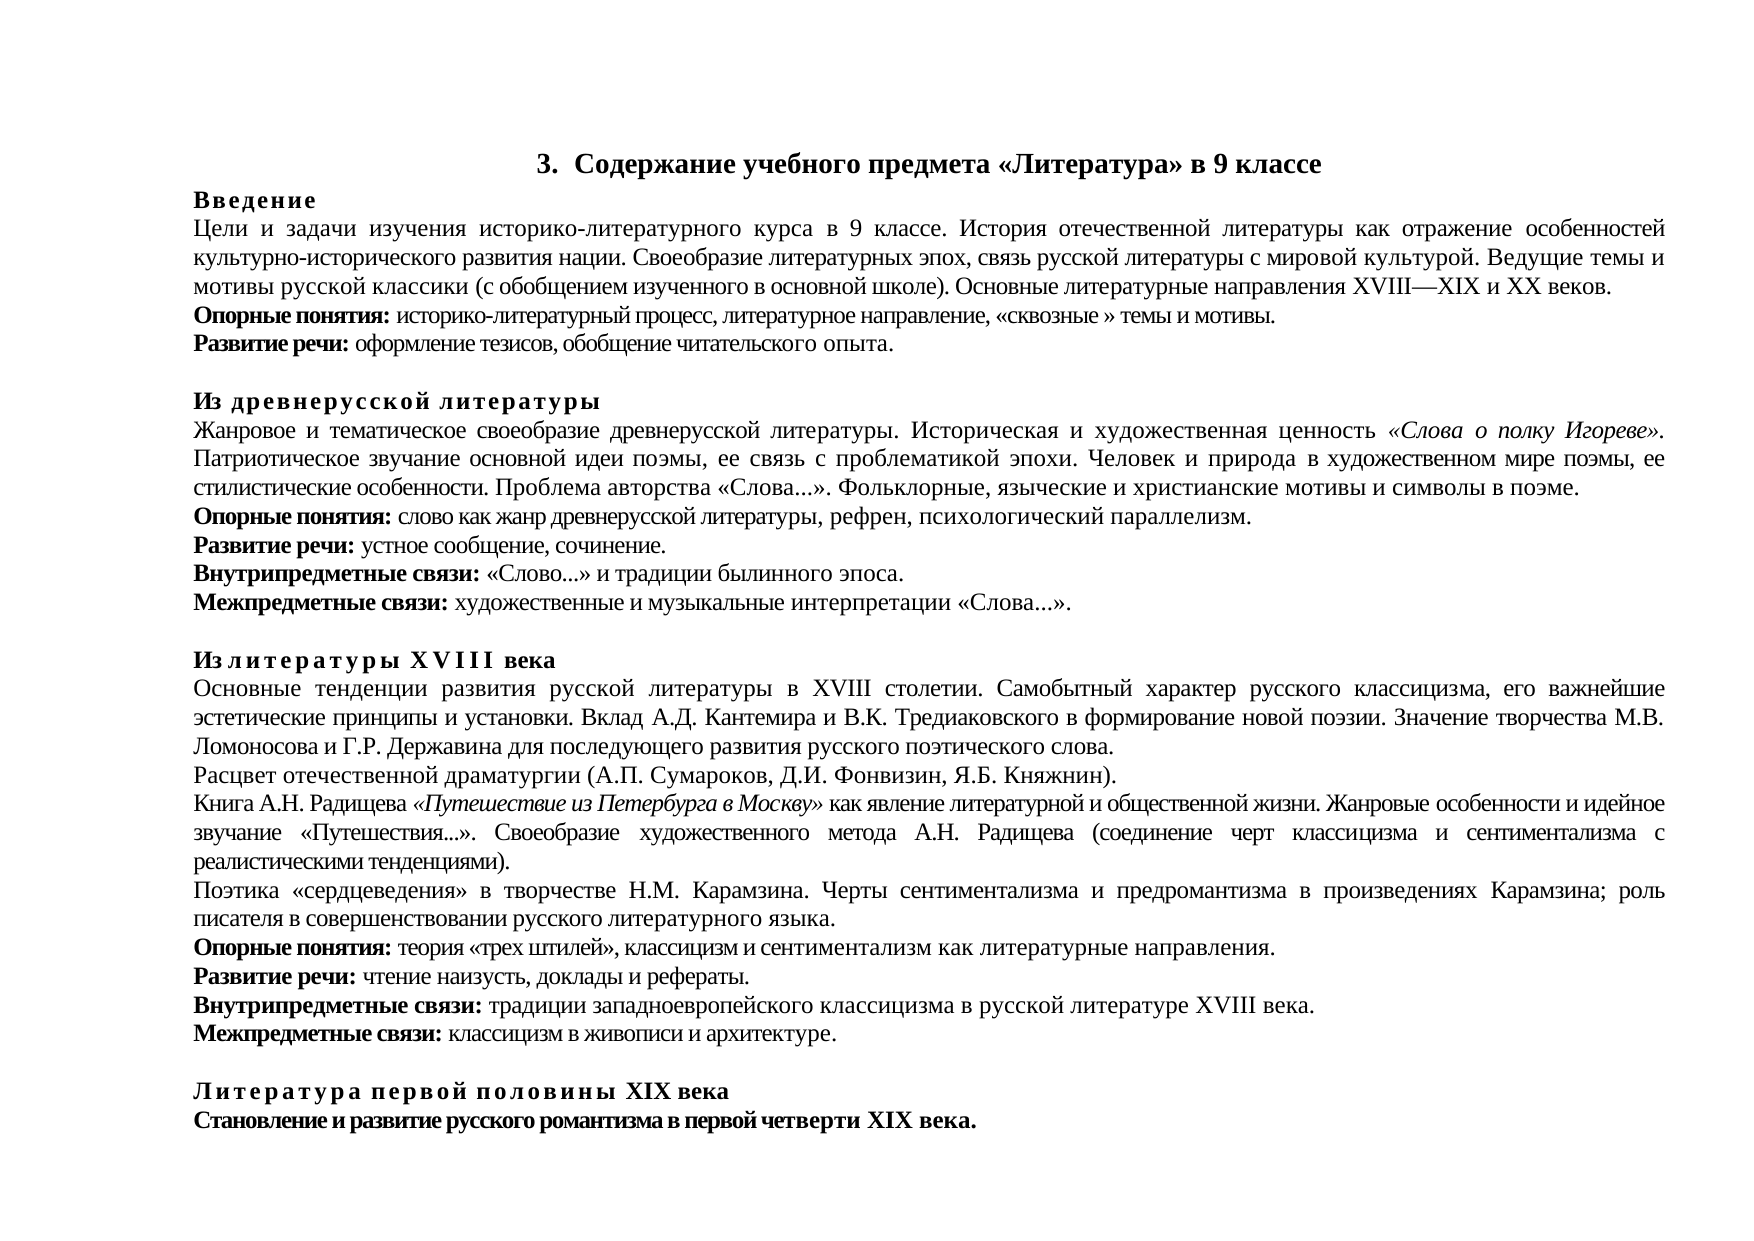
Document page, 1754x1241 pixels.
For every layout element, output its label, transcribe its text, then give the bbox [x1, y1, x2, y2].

list Межпредметные связи: классицизм в живописи и архитектуре. [193, 1018, 1665, 1047]
list Основные тенденции развития русской литературы в XVIII столетии. Самобытный характер русского классицизма, его важнейшие эстетические принципы и установки. Вклад А.Д. Кантемира и В.К. Тредиаковского в формирование новой поэзии. Значение творчества М.В. Ломоносова и Г.Р. Державина для последующего развития русского поэтического слова. [193, 673, 1665, 760]
list Развитие речи: устное сообщение, сочинение. [193, 530, 1665, 558]
list Из древнерусской литературы [193, 386, 1665, 415]
list Внутрипредметные связи: «Слово...» и традиции былинного эпоса. [193, 558, 1665, 587]
list Цели и задачи изучения историко-литературного курса в 9 классе. История отечественной литературы как отражение особенностей культурно-исторического развития нации. Своеобразие литературных эпох, связь русской литературы с мировой культурой. Ведущие темы и мотивы русской классики (с обобщением изученного в основной школе). Основные литературные направления XVIII—XIX и XX веков. [193, 213, 1665, 300]
list Опорные понятия: историко-литературный процесс, литературное направление, «сквозные » темы и мотивы. [193, 300, 1665, 328]
list Опорные понятия: теория «трех штилей», классицизм и сентиментализм как литературные направления. [193, 932, 1665, 961]
list Становление и развитие русского романтизма в первой четверти XIX века. [193, 1105, 1665, 1133]
list Содержание учебного предмета «Литература» в 9 классе [193, 146, 1665, 180]
list Расцвет отечественной драматургии (А.П. Сумароков, Д.И. Фонвизин, Я.Б. Княжнин). [193, 760, 1665, 788]
list Литература первой половины XIX века [193, 1076, 1665, 1105]
list Введение [193, 185, 1665, 213]
list Поэтика «сердцеведения» в творчестве Н.М. Карамзина. Черты сентиментализма и предромантизма в произведениях Карамзина; роль писателя в совершенствовании русского литературного языка. [193, 875, 1665, 932]
list Из литературы XVIII века [193, 645, 1665, 673]
list Опорные понятия: слово как жанр древнерусской литературы, рефрен, психологический параллелизм. [193, 501, 1665, 530]
list Межпредметные связи: художественные и музыкальные интерпретации «Слова...». [193, 587, 1665, 616]
list Жанровое и тематическое своеобразие древнерусской литературы. Историческая и художественная ценность «Слова о полку Игореве». Патриотическое звучание основной идеи поэмы, ее связь с проблематикой эпохи. Человек и природа в художественном мире поэмы, ее стилистические особенности. Проблема авторства «Слова...». Фольклорные, языческие и христианские мотивы и символы в поэме. [193, 415, 1665, 501]
list Книга А.Н. Радищева «Путешествие из Петербурга в Москву» как явление литературной и общественной жизни. Жанровые особенности и идейное звучание «Путешествия...». Своеобразие художественного метода А.Н. Радищева (соединение черт классицизма и сентиментализма с реалистическими тенденциями). [193, 788, 1665, 875]
list Внутрипредметные связи: традиции западноевропейского классицизма в русской литературе XVIII века. [193, 990, 1665, 1018]
list Развитие речи: чтение наизусть, доклады и рефераты. [193, 961, 1665, 990]
list Развитие речи: оформление тезисов, обобщение читательского опыта. [193, 328, 1665, 357]
